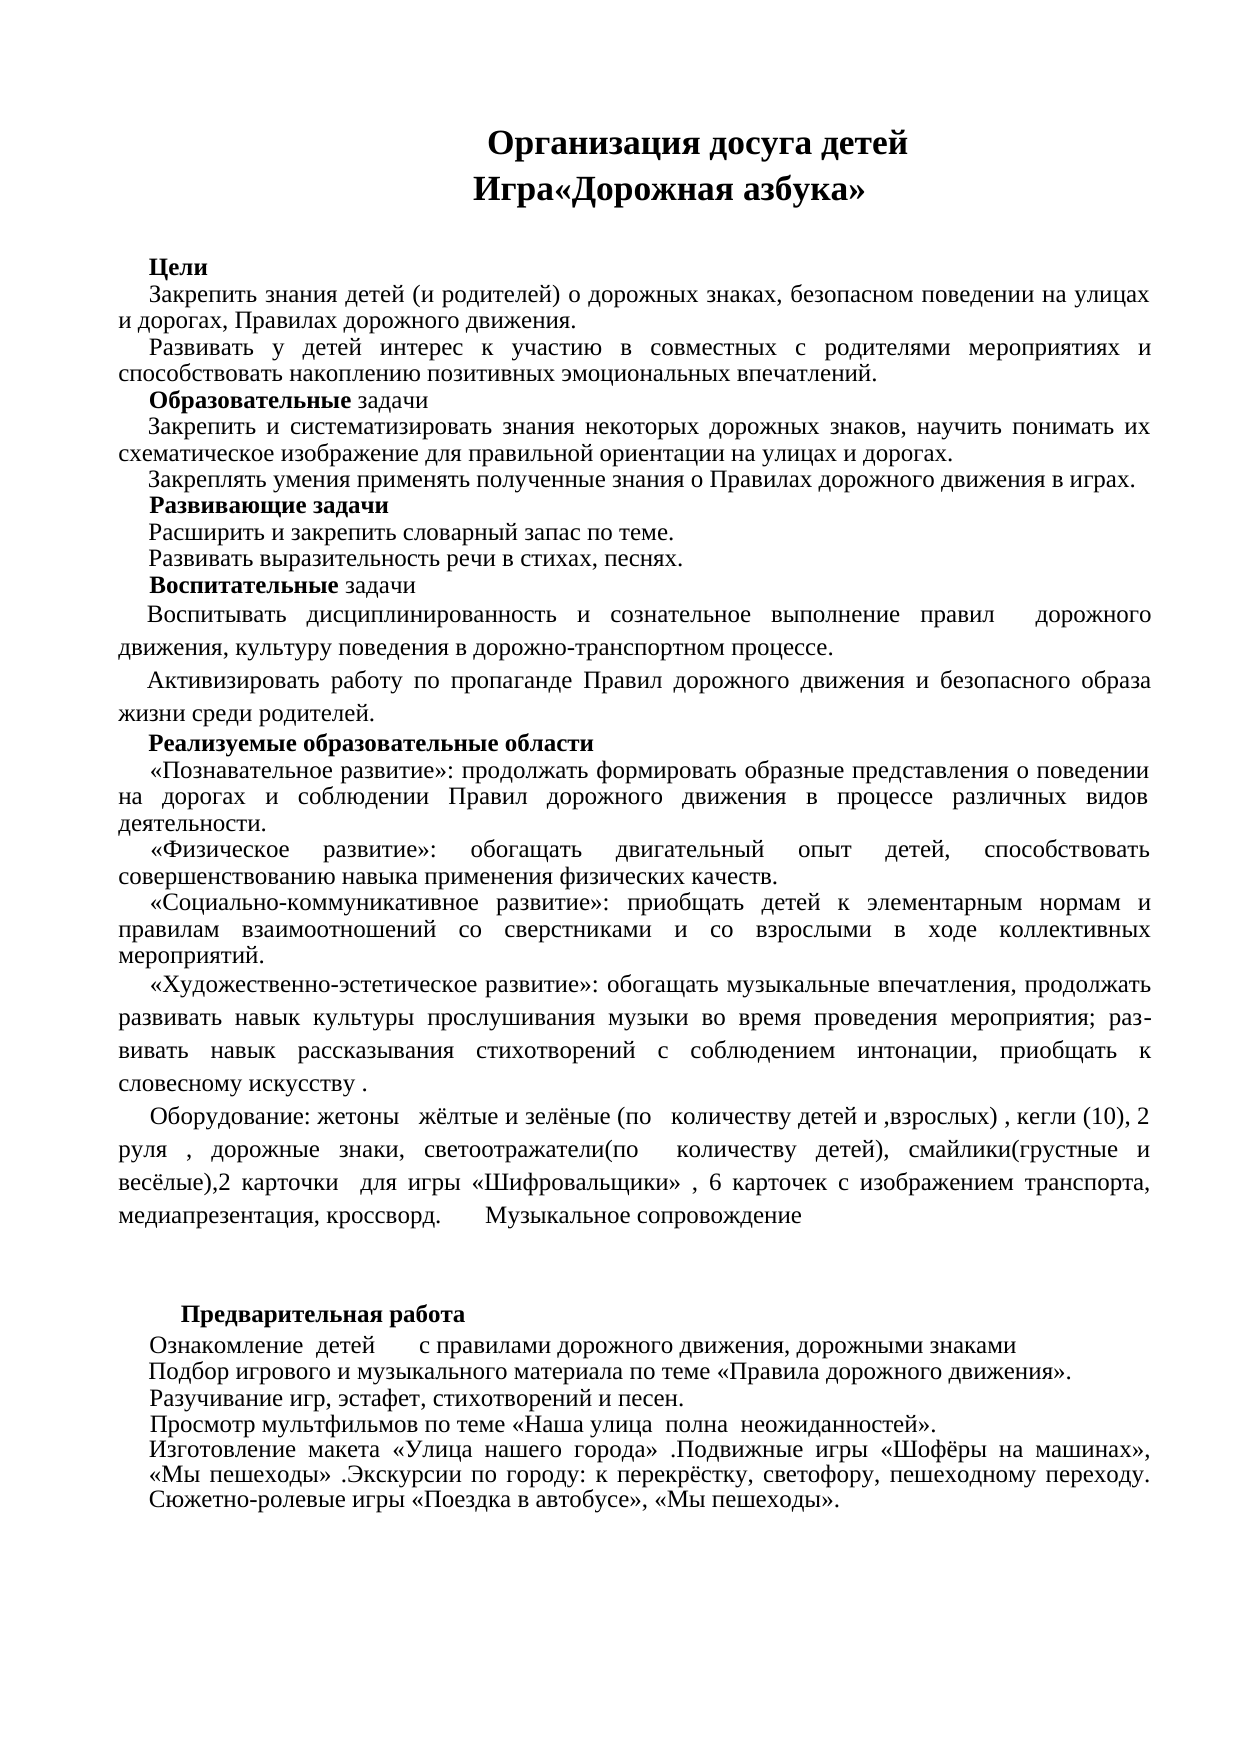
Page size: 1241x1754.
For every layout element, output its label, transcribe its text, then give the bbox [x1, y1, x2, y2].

text Организация досуга детей [118, 118, 1152, 164]
text «Познавательное развитие»: продолжать формировать образные представления о поведении на дорогах и соблюдении Правил дорожного движения в процессе различных видов деятельности. [118, 757, 1149, 837]
text «Художественно-эстетическое развитие»: обогащать музыкальные впечатления, продолжать развивать навык культуры прослушивания музыки во время проведения мероприятия; развивать навык рассказывания стихотворений с соблюдением интонации, приобщать к словесному искусству . [118, 969, 1152, 1097]
text Ознакомление детей с правилами дорожного движения, дорожными знаками [118, 1332, 1148, 1358]
text Развивающие задачи [149, 493, 1152, 519]
text Цели [149, 255, 1152, 281]
text Предварительная работа [118, 1299, 1152, 1328]
text Игра «Дорожная азбука» [118, 164, 1152, 209]
text Подбор игрового и музыкального материала по теме «Правила дорожного движения». [118, 1358, 1152, 1385]
text Изготовление макета «Улица нашего города» .Подвижные игры «Шофёры на машинах», «Мы пешеходы» .Экскурсии по городу: к перекрёстку, светофору, пешеходному переходу. Сюжетно-ролевые игры «Поездка в автобусе», «Мы пешеходы». [149, 1438, 1152, 1513]
text Воспитательные задачи [149, 572, 1152, 599]
text Просмотр мультфильмов по теме «Наша улица полна неожиданностей». [149, 1411, 1152, 1438]
text Закрепить и систематизировать знания некоторых дорожных знаков, научить понимать их схематическое изображение для правильной ориентации на улицах и дорогах. [118, 413, 1152, 466]
text Закрепить знания детей (и родителей) о дорожных знаках, безопасном поведении на улицах и дорогах, Правилах дорожного движения. [118, 281, 1150, 334]
text Расширить и закрепить словарный запас по теме. [118, 519, 1152, 546]
text Реализуемые образовательные области [118, 731, 1152, 757]
text Образовательные задачи [149, 387, 1152, 413]
text Воспитывать дисциплинированность и сознательное выполнение правил дорожного движения, культуру поведения в дорожно-транспортном процессе. [118, 599, 1152, 660]
text «Физическое развитие»: обогащать двигательный опыт детей, способствовать совершенствованию навыка применения физических качеств. [118, 837, 1149, 889]
text Развивать выразительность речи в стихах, песнях. [118, 546, 1152, 572]
text Активизировать работу по пропаганде Правил дорожного движения и безопасного образа жизни среди родителей. [118, 665, 1152, 726]
text Закреплять умения применять полученные знания о Правилах дорожного движения в играх. [118, 466, 1151, 493]
text «Социально-коммуникативное развитие»: приобщать детей к элементарным нормам и правилам взаимоотношений со сверстниками и со взрослыми в ходе коллективных мероприятий. [118, 889, 1152, 969]
text Развивать у детей интерес к участию в совместных с родителями мероприятиях и способствовать накоплению позитивных эмоциональных впечатлений. [118, 334, 1152, 387]
text Оборудование: жетоны жёлтые и зелёные (по количеству детей и ,взрослых) , кегли (10), 2 руля , дорожные знаки, светоотражатели(по количеству детей), смайлики(грустные и весёлые),2 карточки для игры «Шифровальщики» , 6 карточек с изображением транспорта, медиапрезентация, кроссворд. Музыкальное сопровождение [118, 1101, 1152, 1229]
text Разучивание игр, эстафет, стихотворений и песен. [118, 1385, 1152, 1411]
